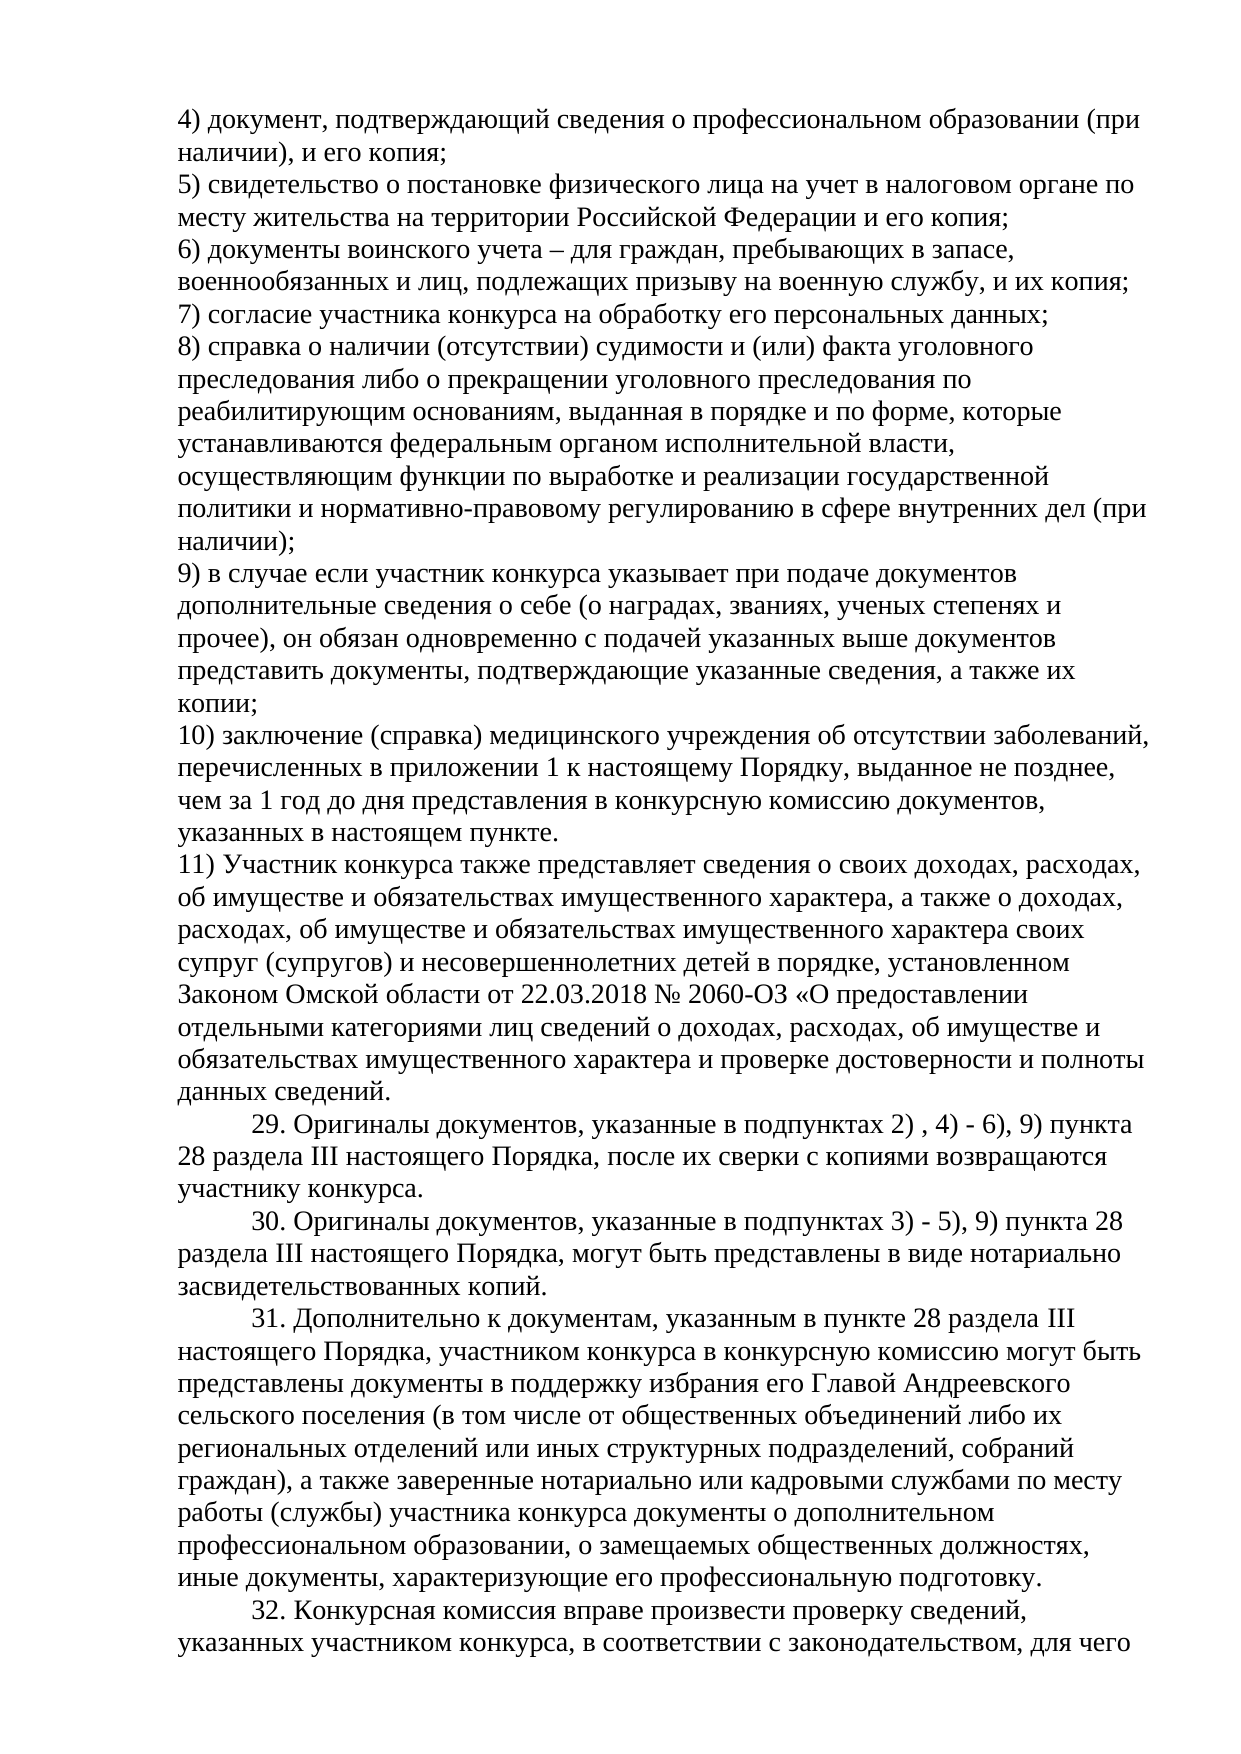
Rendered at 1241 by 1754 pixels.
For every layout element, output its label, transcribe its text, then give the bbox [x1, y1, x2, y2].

text 6) документы воинского учета – для граждан, пребывающих в запасе, военнообязанных и лиц, подлежащих призыву на военную службу, и их копия; [177, 232, 1152, 297]
text 29. Оригиналы документов, указанные в подпунктах 2) , 4) - 6), 9) пункта 28 раздела III настоящего Порядка, после их сверки с копиями возвращаются участнику конкурса. [177, 1107, 1152, 1204]
text 9) в случае если участник конкурса указывает при подаче документов дополнительные сведения о себе (о наградах, званиях, ученых степенях и прочее), он обязан одновременно с подачей указанных выше документов представить документы, подтверждающие указанные сведения, а также их копии; [177, 556, 1152, 718]
text 11) Участник конкурса также представляет сведения о своих доходах, расходах, об имуществе и обязательствах имущественного характера, а также о доходах, расходах, об имуществе и обязательствах имущественного характера своих супруг (супругов) и несовершеннолетних детей в порядке, установленном Законом Омской области от 22.03.2018 № 2060-ОЗ «О предоставлении отдельными категориями лиц сведений о доходах, расходах, об имуществе и обязательствах имущественного характера и проверке достоверности и полноты данных сведений. [177, 848, 1152, 1107]
text 30. Оригиналы документов, указанные в подпунктах 3) - 5), 9) пункта 28 раздела III настоящего Порядка, могут быть представлены в виде нотариально засвидетельствованных копий. [177, 1204, 1152, 1301]
text 10) заключение (справка) медицинского учреждения об отсутствии заболеваний, перечисленных в приложении 1 к настоящему Порядку, выданное не позднее, чем за 1 год до дня представления в конкурсную комиссию документов, указанных в настоящем пункте. [177, 718, 1152, 848]
text 31. Дополнительно к документам, указанным в пункте 28 раздела III настоящего Порядка, участником конкурса в конкурсную комиссию могут быть представлены документы в поддержку избрания его Главой Андреевского сельского поселения (в том числе от общественных объединений либо их региональных отделений или иных структурных подразделений, собраний граждан), а также заверенные нотариально или кадровыми службами по месту работы (службы) участника конкурса документы о дополнительном профессиональном образовании, о замещаемых общественных должностях, иные документы, характеризующие его профессиональную подготовку. [177, 1301, 1152, 1593]
text 8) справка о наличии (отсутствии) судимости и (или) факта уголовного преследования либо о прекращении уголовного преследования по реабилитирующим основаниям, выданная в порядке и по форме, которые устанавливаются федеральным органом исполнительной власти, осуществляющим функции по выработке и реализации государственной политики и нормативно-правовому регулированию в сфере внутренних дел (при наличии); [177, 329, 1152, 556]
text 7) согласие участника конкурса на обработку его персональных данных; [177, 297, 1152, 329]
text 5) свидетельство о постановке физического лица на учет в налоговом органе по месту жительства на территории Российской Федерации и его копия; [177, 167, 1152, 232]
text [177, 1593, 1152, 1657]
text 4) документ, подтверждающий сведения о профессиональном образовании (при наличии), и его копия; [177, 102, 1152, 167]
